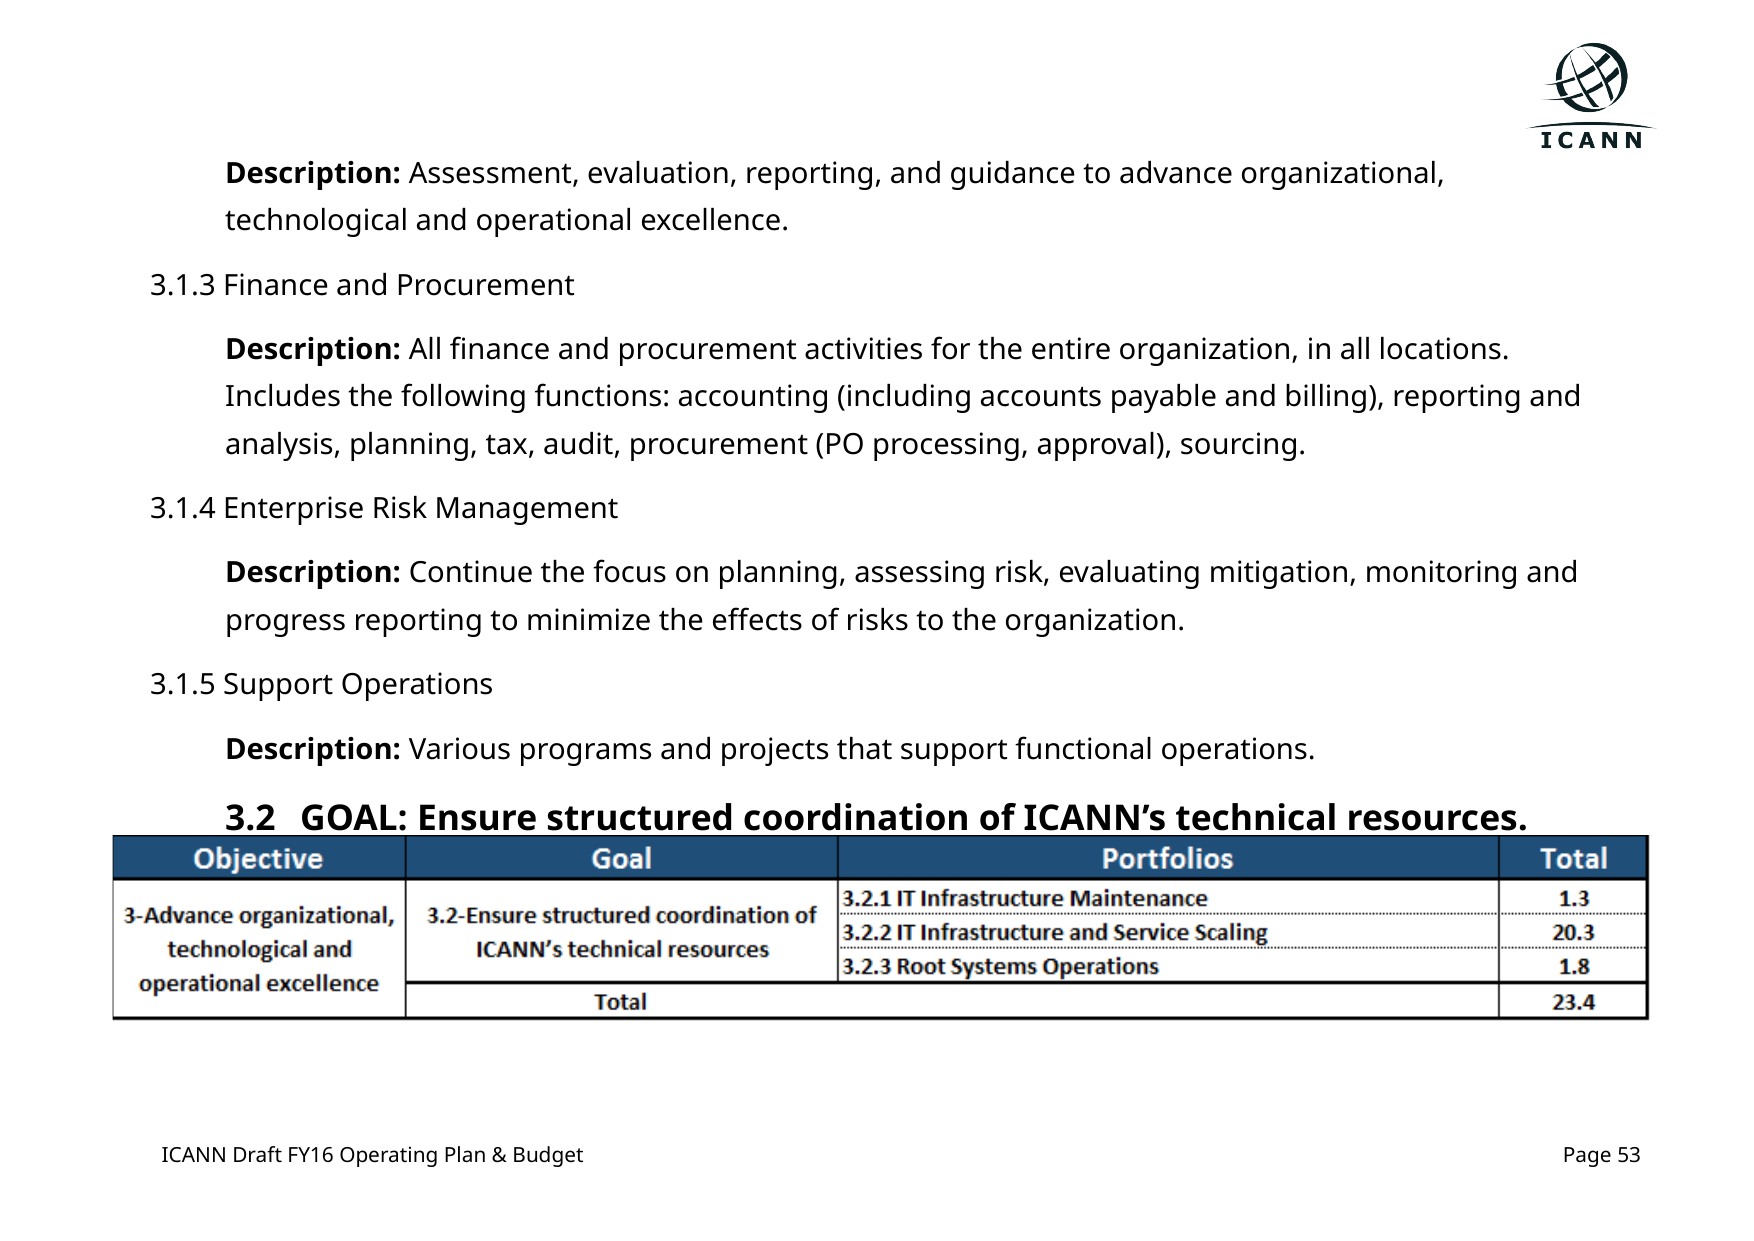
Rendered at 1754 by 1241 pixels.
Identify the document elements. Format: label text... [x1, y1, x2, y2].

text 3.1.5 Support Operations [150, 664, 1604, 703]
text 3.1.3 Finance and Procurement [150, 264, 1604, 303]
text Description: Continue the focus on planning, assessing risk, evaluating mitigation, monitoring and progress reporting to minimize the effects of risks to the organization. [225, 552, 1604, 639]
picture [1518, 39, 1664, 152]
text Description: Various programs and projects that support functional operations. [225, 728, 1604, 768]
text GOAL: Ensure structured coordination of ICANN’s technical resources. [225, 792, 1578, 840]
text Description: Assessment, evaluation, reporting, and guidance to advance organizational, technological and operational excellence. [225, 152, 1604, 239]
picture [112, 835, 1651, 1022]
text 3.1.4 Enterprise Risk Management [150, 487, 1604, 527]
text Description: All finance and procurement activities for the entire organization, in all locations. Includes the following functions: accounting (including accounts payable and billing), reporting and analysis, planning, tax, audit, procurement (PO processing, approval), sourcing. [225, 328, 1604, 463]
